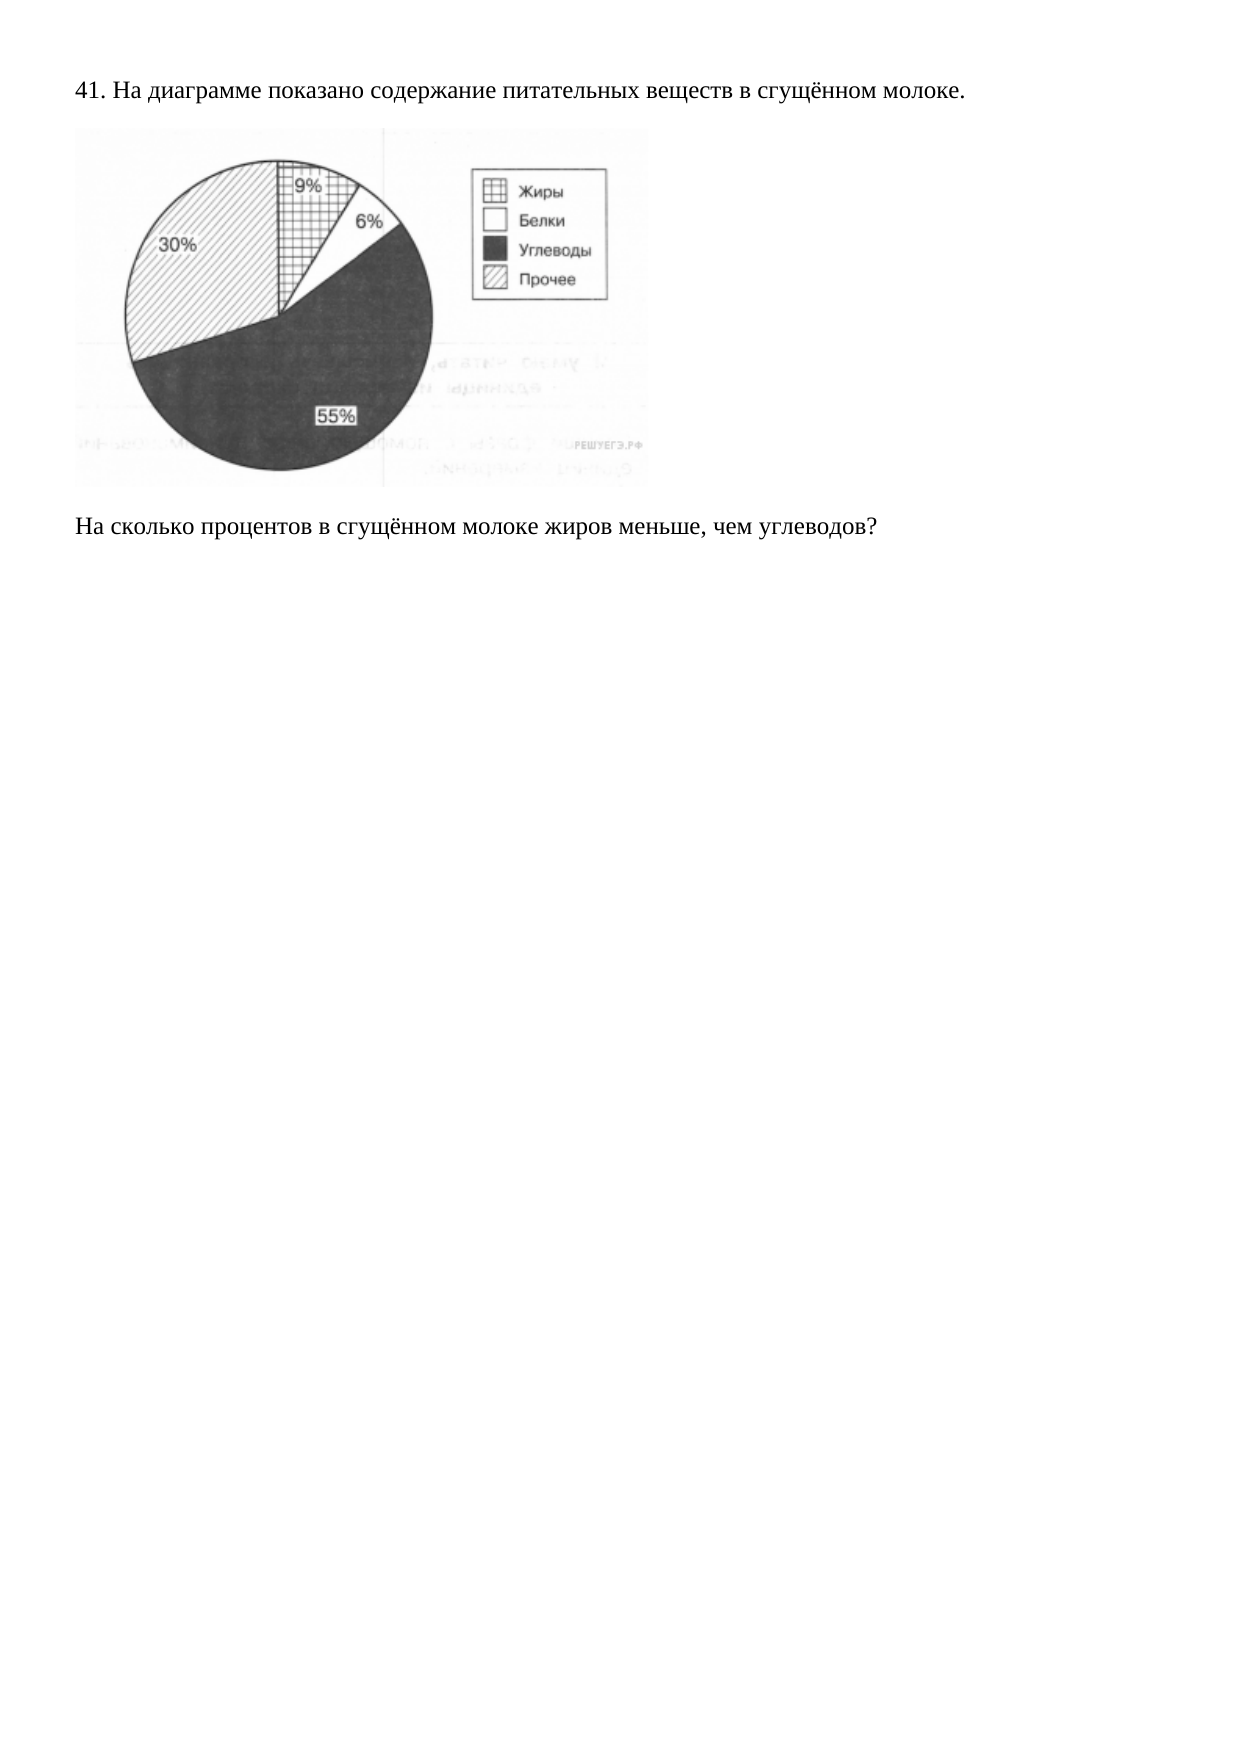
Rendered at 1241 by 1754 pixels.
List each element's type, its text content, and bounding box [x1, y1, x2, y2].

text 41. На диаграмме показано содержание питательных веществ в сгущённом молоке. [75, 75, 1165, 104]
text На сколько процентов в сгущённом молоке жиров меньше, чем углеводов? [75, 511, 1165, 540]
picture [75, 128, 649, 487]
